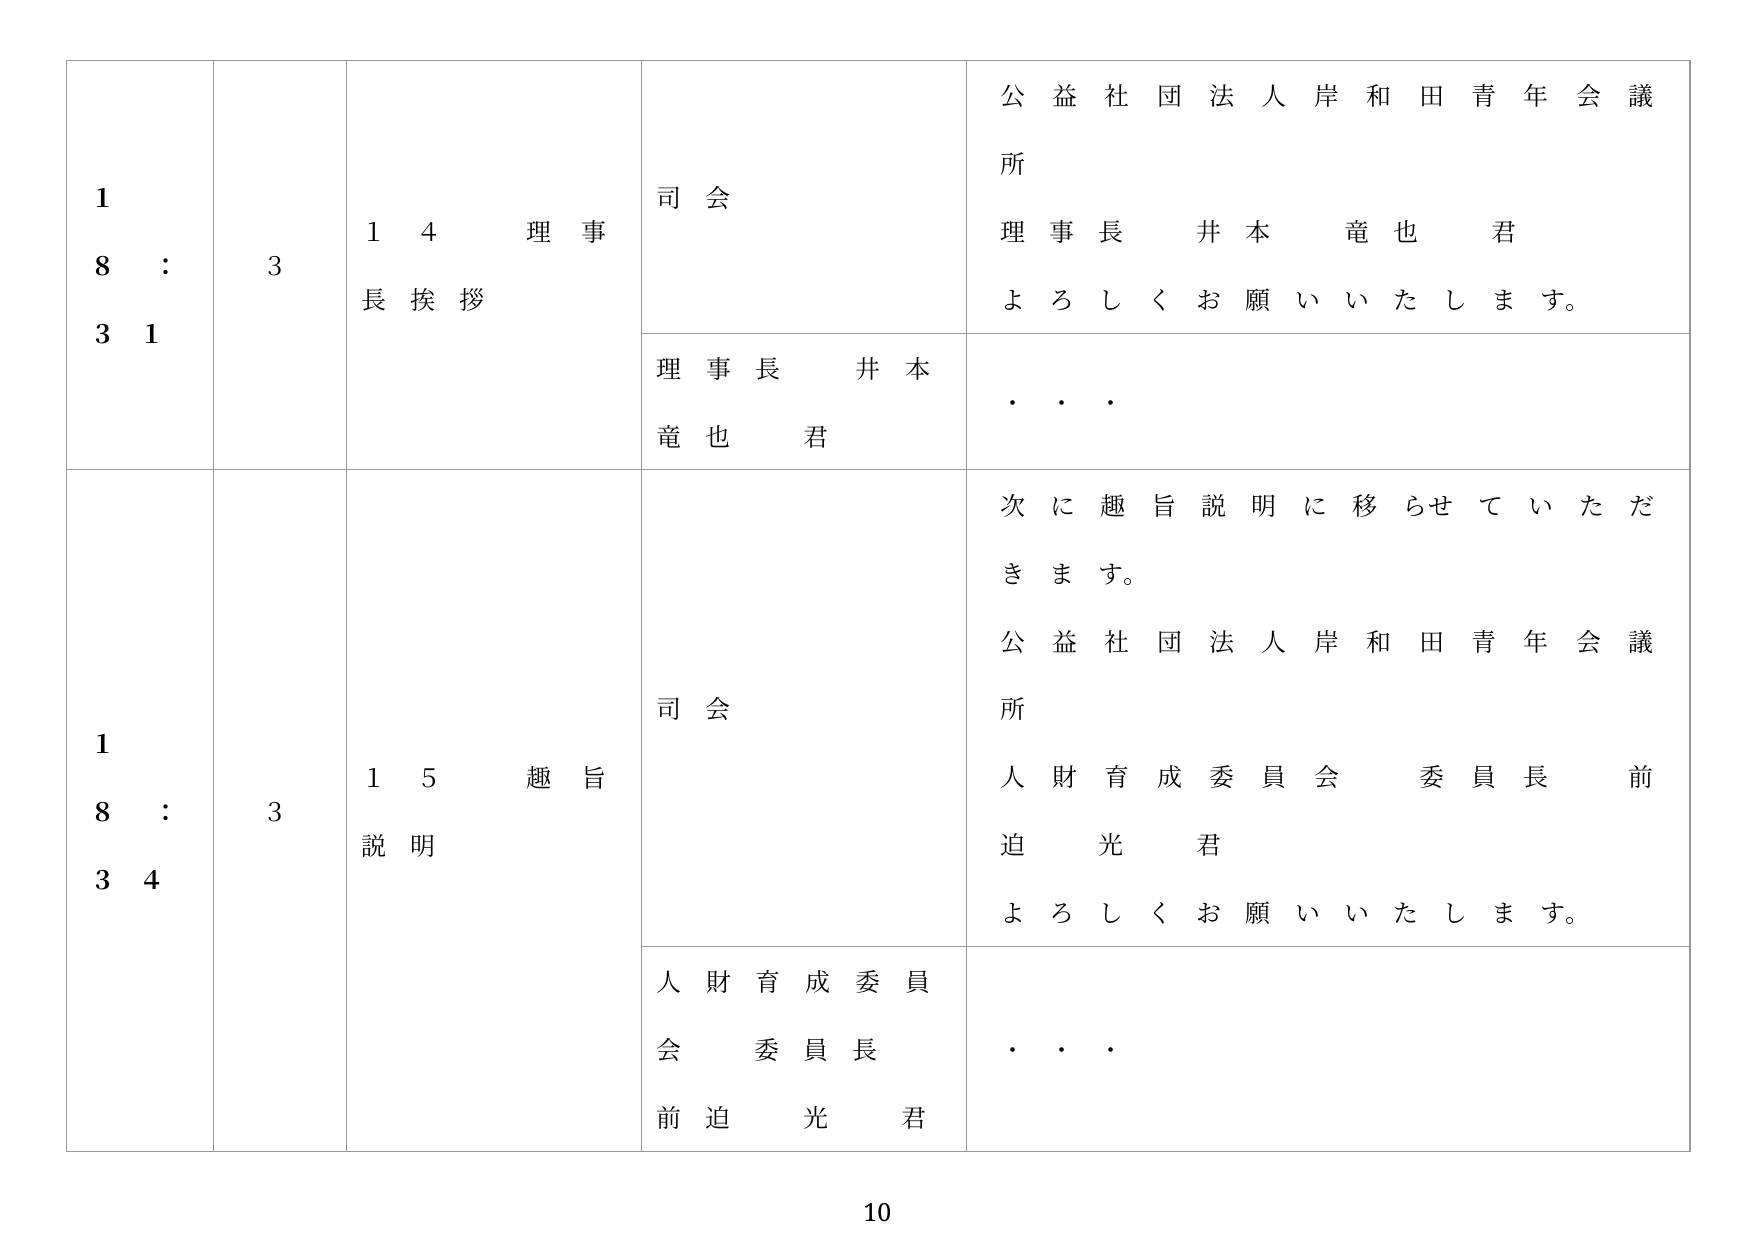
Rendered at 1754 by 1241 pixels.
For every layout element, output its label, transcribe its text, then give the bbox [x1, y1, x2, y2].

table_cell 次に趣旨説明に移らせていただきます。 公益社団法人岸和田青年会議所 人財育成委員会 委員長 前迫 光 君 よろしくお願いいたします。 [967, 470, 1689, 946]
table_cell 公益社団法人岸和田青年会議所 理事長 井本 竜也 君 よろしくお願いいたします。 [967, 61, 1689, 332]
table_cell 司会 [642, 61, 966, 332]
table_cell ・・・ [967, 947, 1689, 1151]
table_cell １４ 理事長挨拶 [347, 61, 641, 469]
table_cell １８：３１ [67, 61, 213, 469]
table_cell ３ [214, 61, 346, 469]
table_cell 理事長 井本 竜也 君 [642, 334, 966, 469]
table_cell １８：３４ [67, 470, 213, 1151]
table_cell ・・・ [967, 334, 1689, 469]
table_cell １５ 趣旨説明 [347, 470, 641, 1151]
table_cell 人財育成委員会 委員長 前迫 光 君 [642, 947, 966, 1151]
table_cell ３ [214, 470, 346, 1151]
table_cell 司会 [642, 470, 966, 946]
